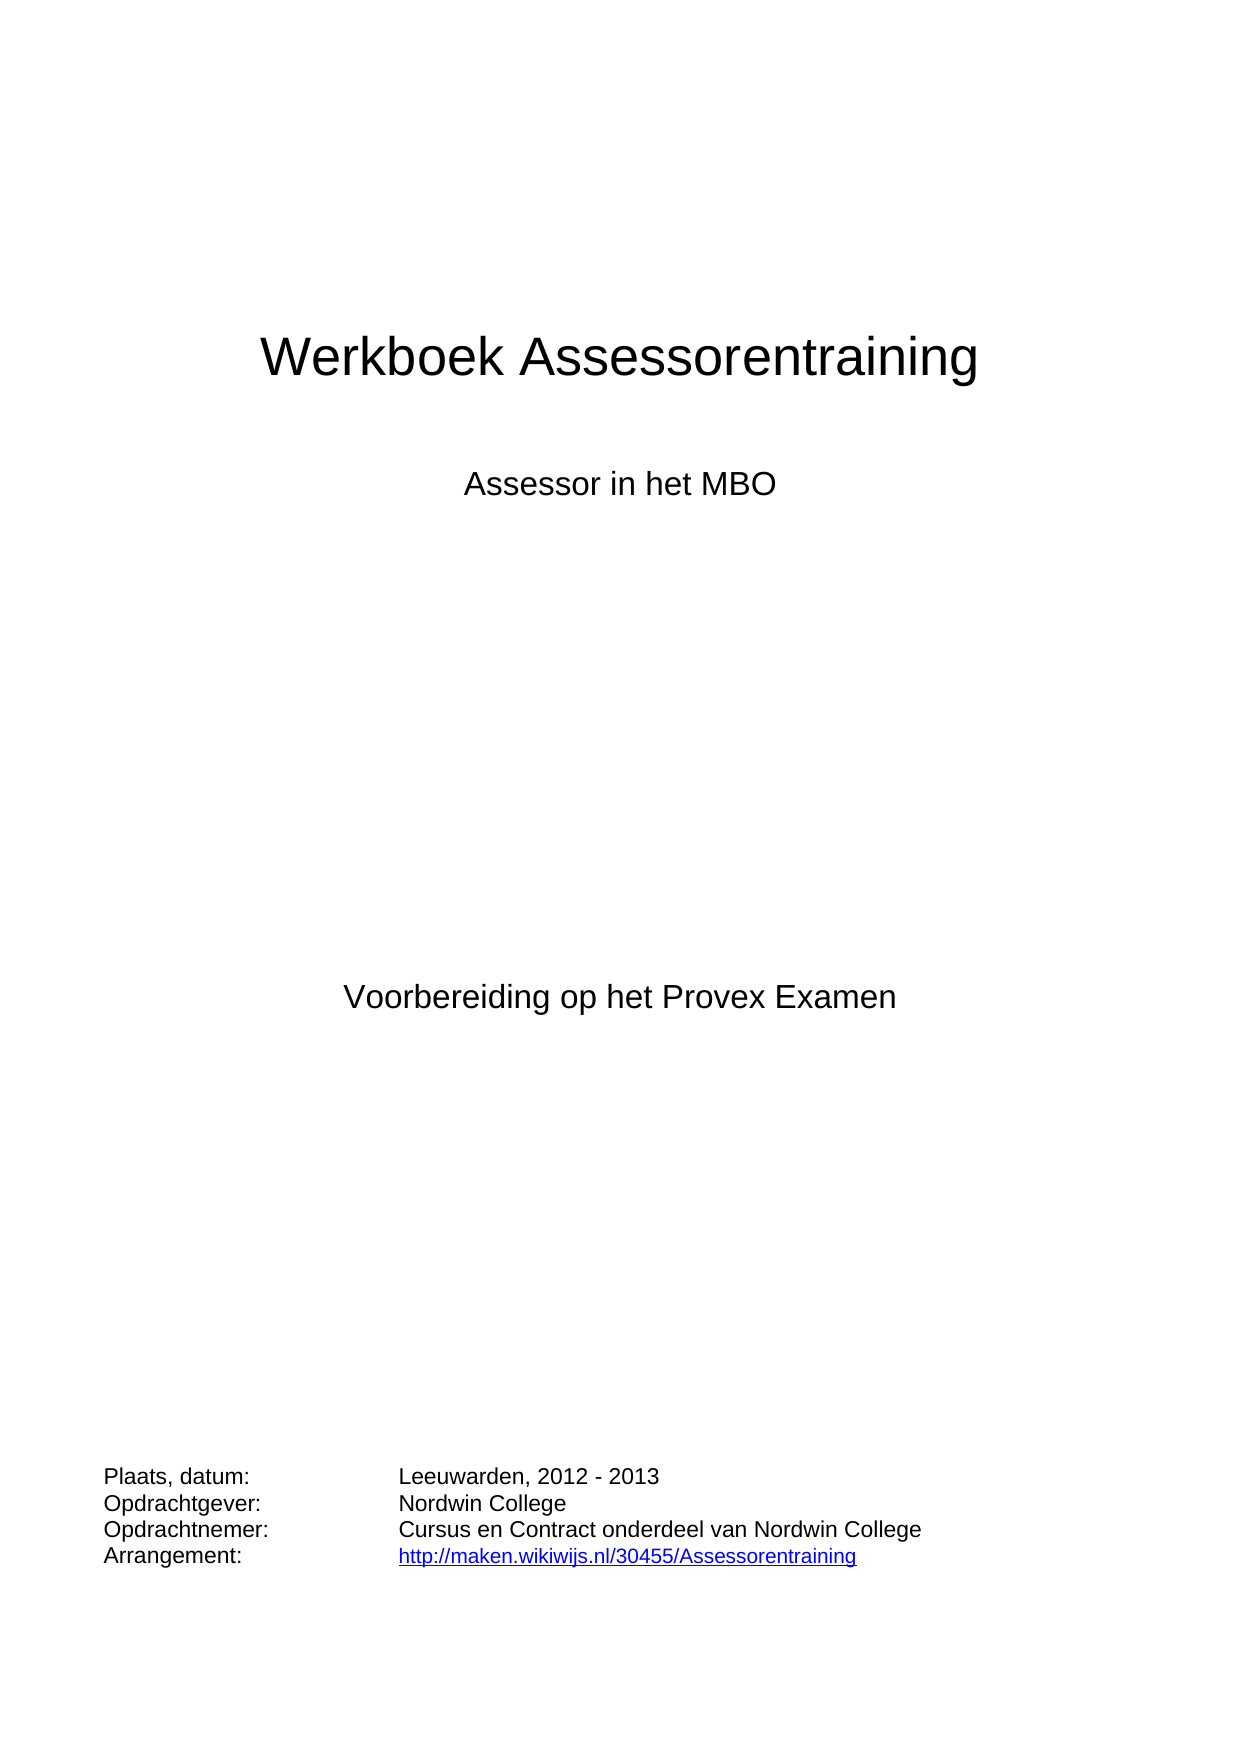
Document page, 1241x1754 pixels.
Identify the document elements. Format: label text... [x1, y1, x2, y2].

text Opdrachtnemer: Cursus en Contract onderdeel van Nordwin College [103, 1516, 1137, 1542]
text Plaats, datum: Leeuwarden, 2012 - 2013 [103, 1463, 1137, 1490]
text Werkboek Assessorentraining [103, 325, 1137, 387]
text Arrangement: http://maken.wikiwijs.nl/30455/Assessorentraining [103, 1542, 1137, 1569]
text Voorbereiding op het Provex Examen [103, 977, 1137, 1015]
text Assessor in het MBO [103, 464, 1137, 502]
text Opdrachtgever: Nordwin College [103, 1490, 1137, 1516]
